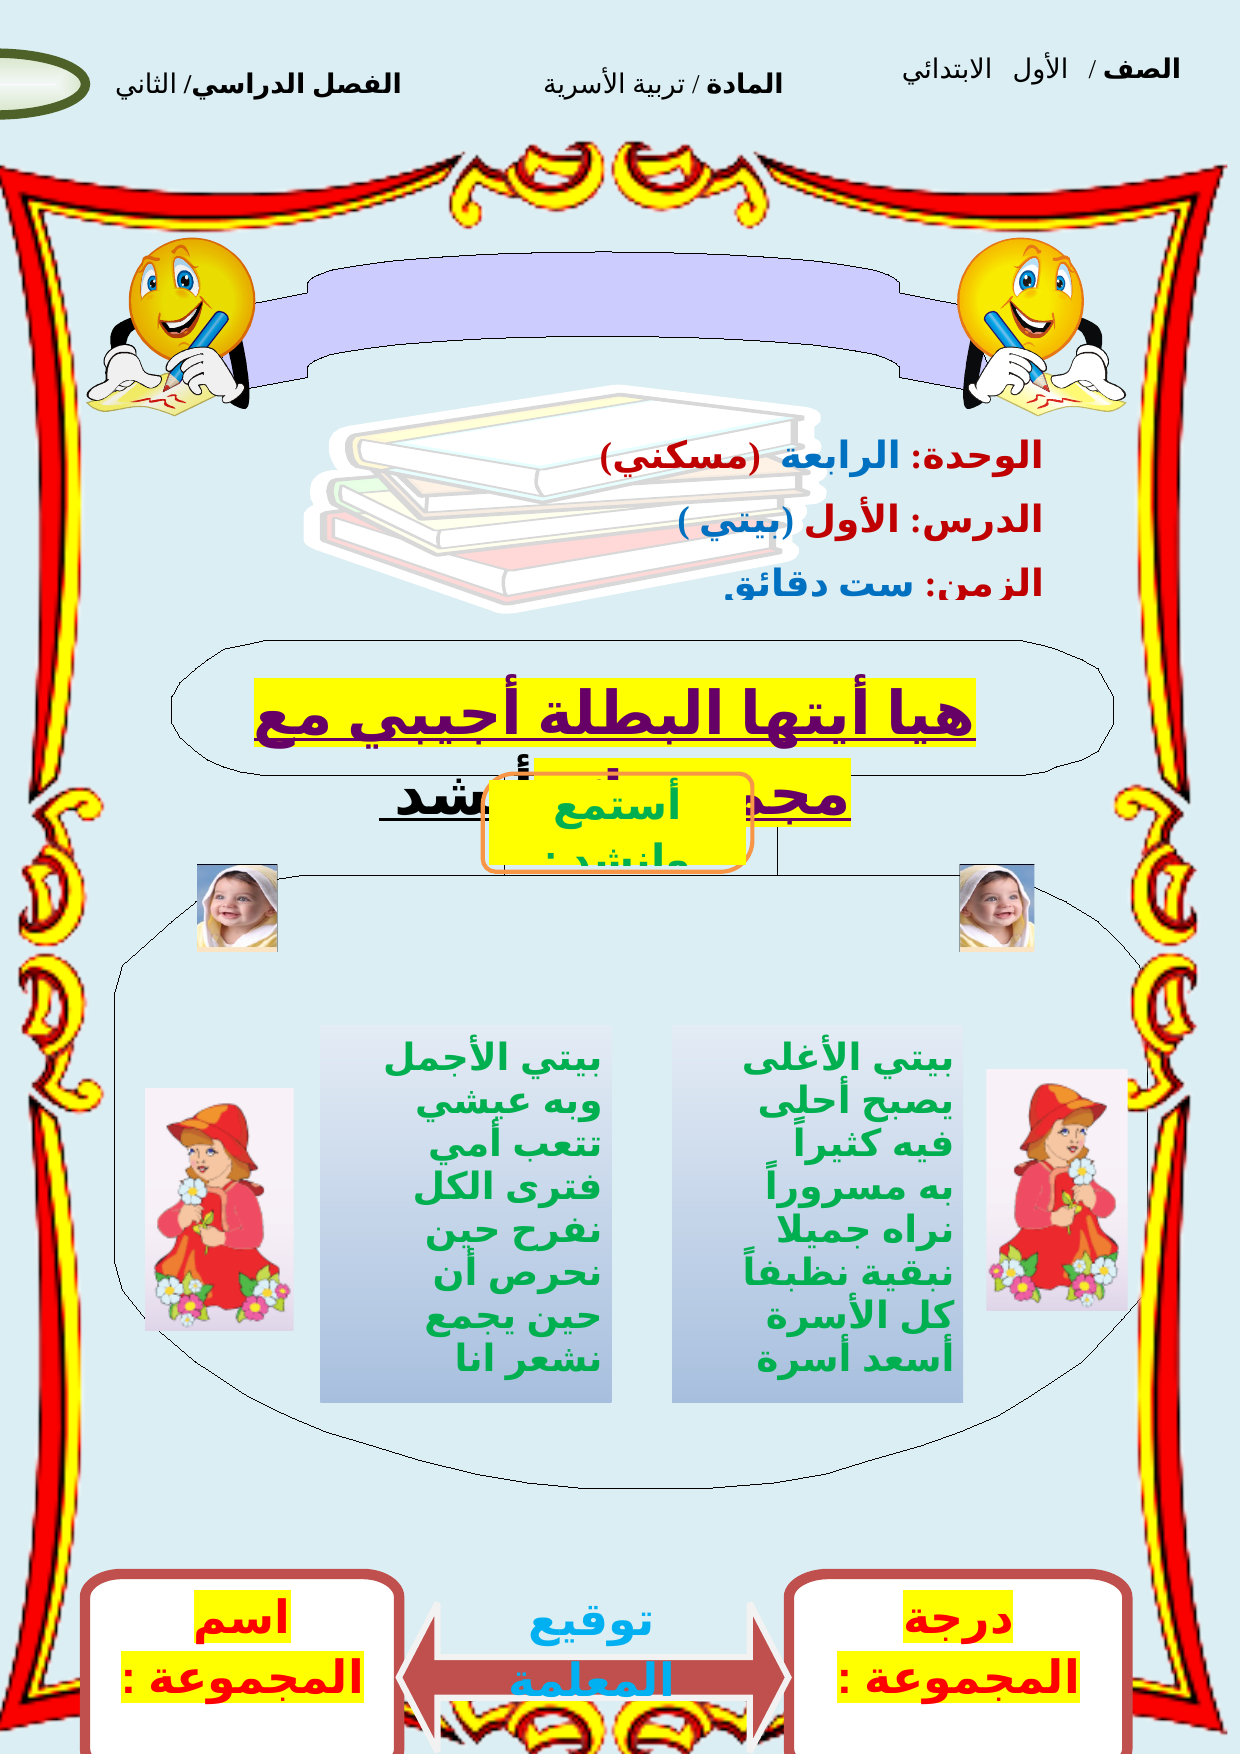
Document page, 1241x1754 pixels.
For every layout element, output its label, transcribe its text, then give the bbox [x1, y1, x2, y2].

picture [986, 1069, 1128, 1311]
text هيا أيتها البطلة أجيبي مع مجموعتك :أنشد [135, 678, 1095, 827]
picture [197, 864, 278, 952]
picture [145, 1088, 294, 1331]
picture [959, 864, 1035, 952]
